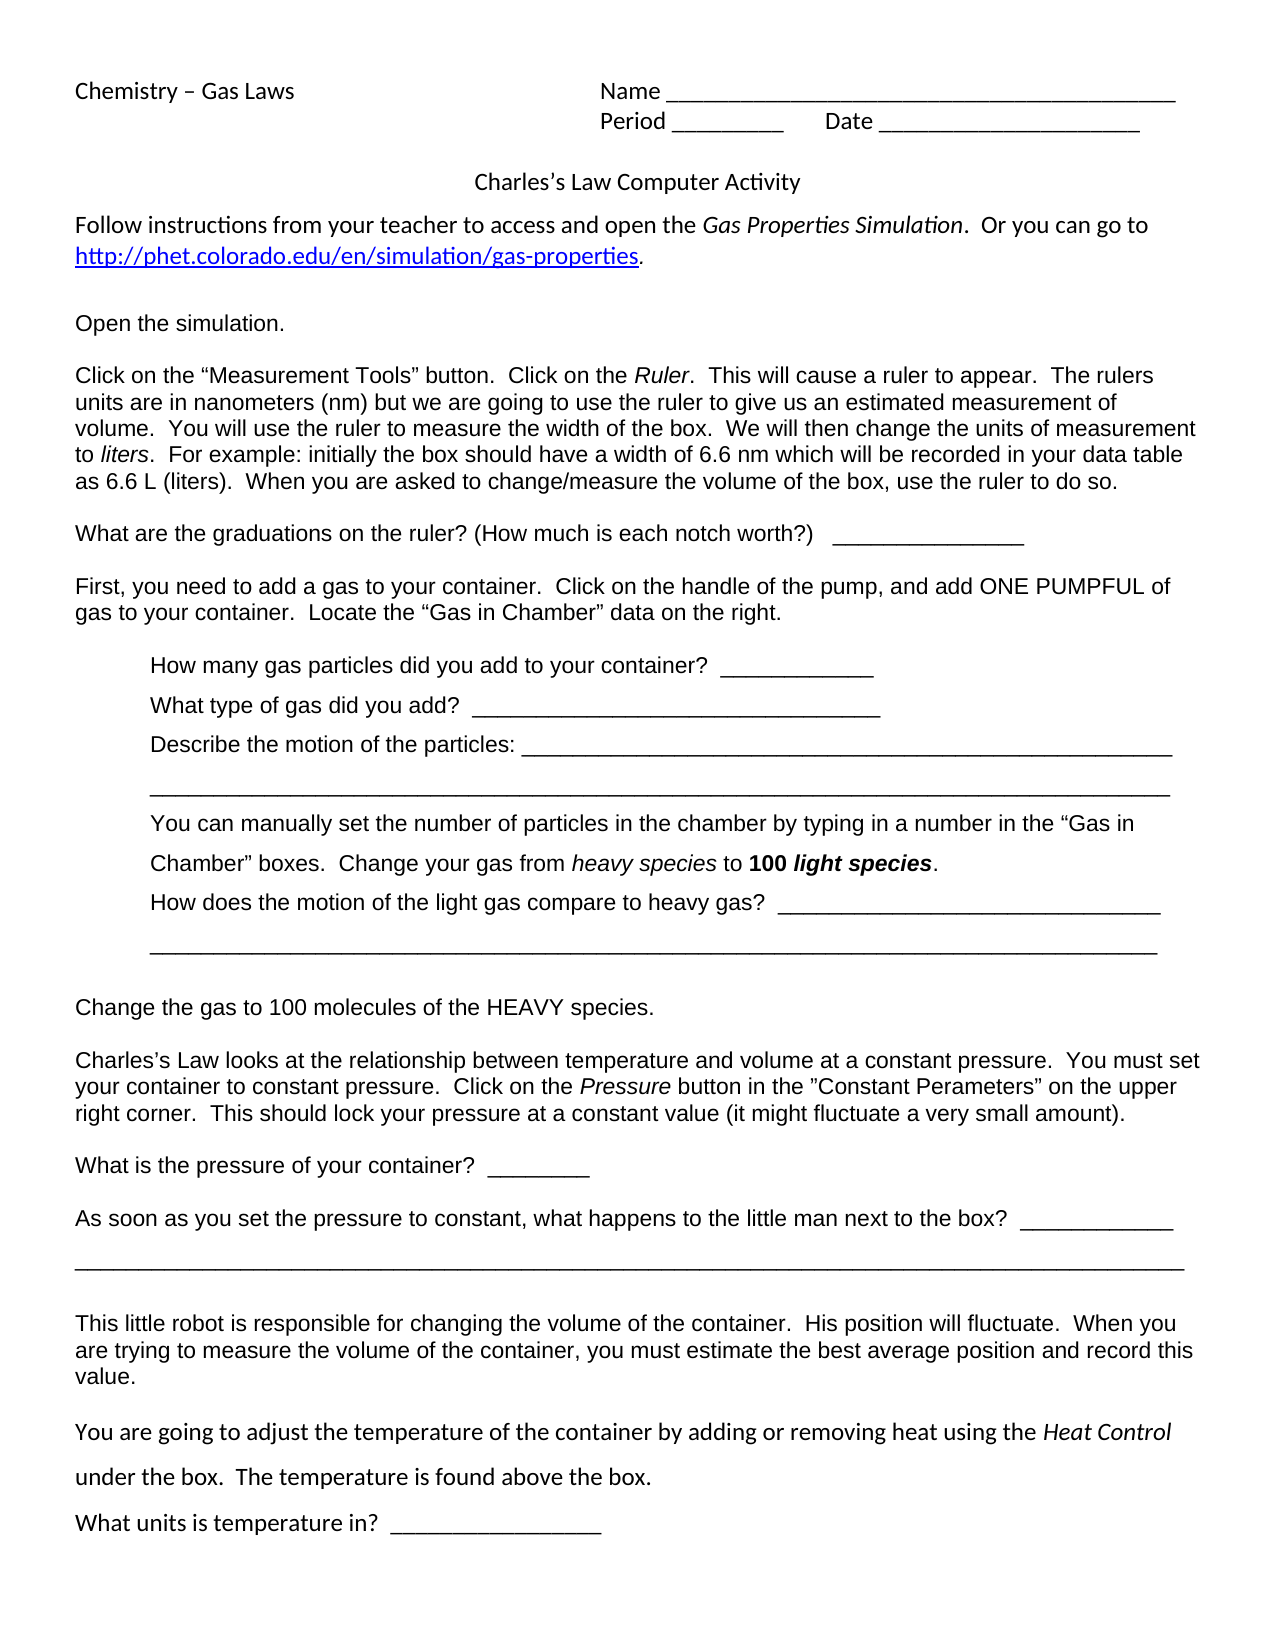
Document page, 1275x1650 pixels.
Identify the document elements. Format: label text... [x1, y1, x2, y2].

text Describe the motion of the particles: ___________________________________________________ ________________________________________________________________________________ [150, 731, 1200, 797]
text Open the simulation. [75, 309, 1200, 336]
text As soon as you set the pressure to constant, what happens to the little man next to the box? ____________ _______________________________________________________________________________________ [75, 1205, 1200, 1271]
text What units is temperature in? _________________ [75, 1507, 1200, 1538]
text What are the graduations on the ruler? (How much is each notch worth?) _______________ [75, 520, 1200, 547]
text Change the gas to 100 molecules of the HEAVY species. [75, 994, 1200, 1021]
text What type of gas did you add? ________________________________ [75, 692, 1200, 718]
text First, you need to add a gas to your container. Click on the handle of the pump, and add ONE PUMPFUL of gas to your container. Locate the “Gas in Chamber” data on the right. [75, 573, 1200, 626]
text You can manually set the number of particles in the chamber by typing in a number in the “Gas in Chamber” boxes. Change your gas from heavy species to 100 light species. [150, 810, 1200, 876]
text You are going to adjust the temperature of the container by adding or removing heat using the Heat Control under the box. The temperature is found above the box. [75, 1416, 1200, 1492]
text Chemistry – Gas Laws Name _________________________________________ [75, 75, 1200, 106]
text How many gas particles did you add to your container? ____________ [75, 652, 1200, 678]
text Charles’s Law looks at the relationship between temperature and volume at a constant pressure. You must set your container to constant pressure. Click on the Pressure button in the ”Constant Perameters” on the upper right corner. This should lock your pressure at a constant value (it might fluctuate a very small amount). [75, 1047, 1200, 1126]
text Follow instructions from your teacher to access and open the Gas Properties Simulation. Or you can go to http://phet.colorado.edu/en/simulation/gas-properties. [75, 209, 1200, 271]
text Click on the “Measurement Tools” button. Click on the Ruler. This will cause a ruler to appear. The rulers units are in nanometers (nm) but we are going to use the ruler to give us an estimated measurement of volume. You will use the ruler to measure the width of the box. We will then change the units of measurement to liters. For example: initially the box should have a width of 6.6 nm which will be recorded in your data table as 6.6 L (liters). When you are asked to change/measure the volume of the box, use the ruler to do so. [75, 362, 1200, 494]
text How does the motion of the light gas compare to heavy gas? ______________________________ _______________________________________________________________________________ [150, 889, 1200, 955]
text This little robot is responsible for changing the volume of the container. His position will fluctuate. When you are trying to measure the volume of the container, you must estimate the best average position and record this value. [75, 1310, 1200, 1389]
text Period _________ Date _____________________ [75, 106, 1200, 136]
text What is the pressure of your container? ________ [75, 1152, 1200, 1179]
text Charles’s Law Computer Activity [75, 167, 1200, 197]
